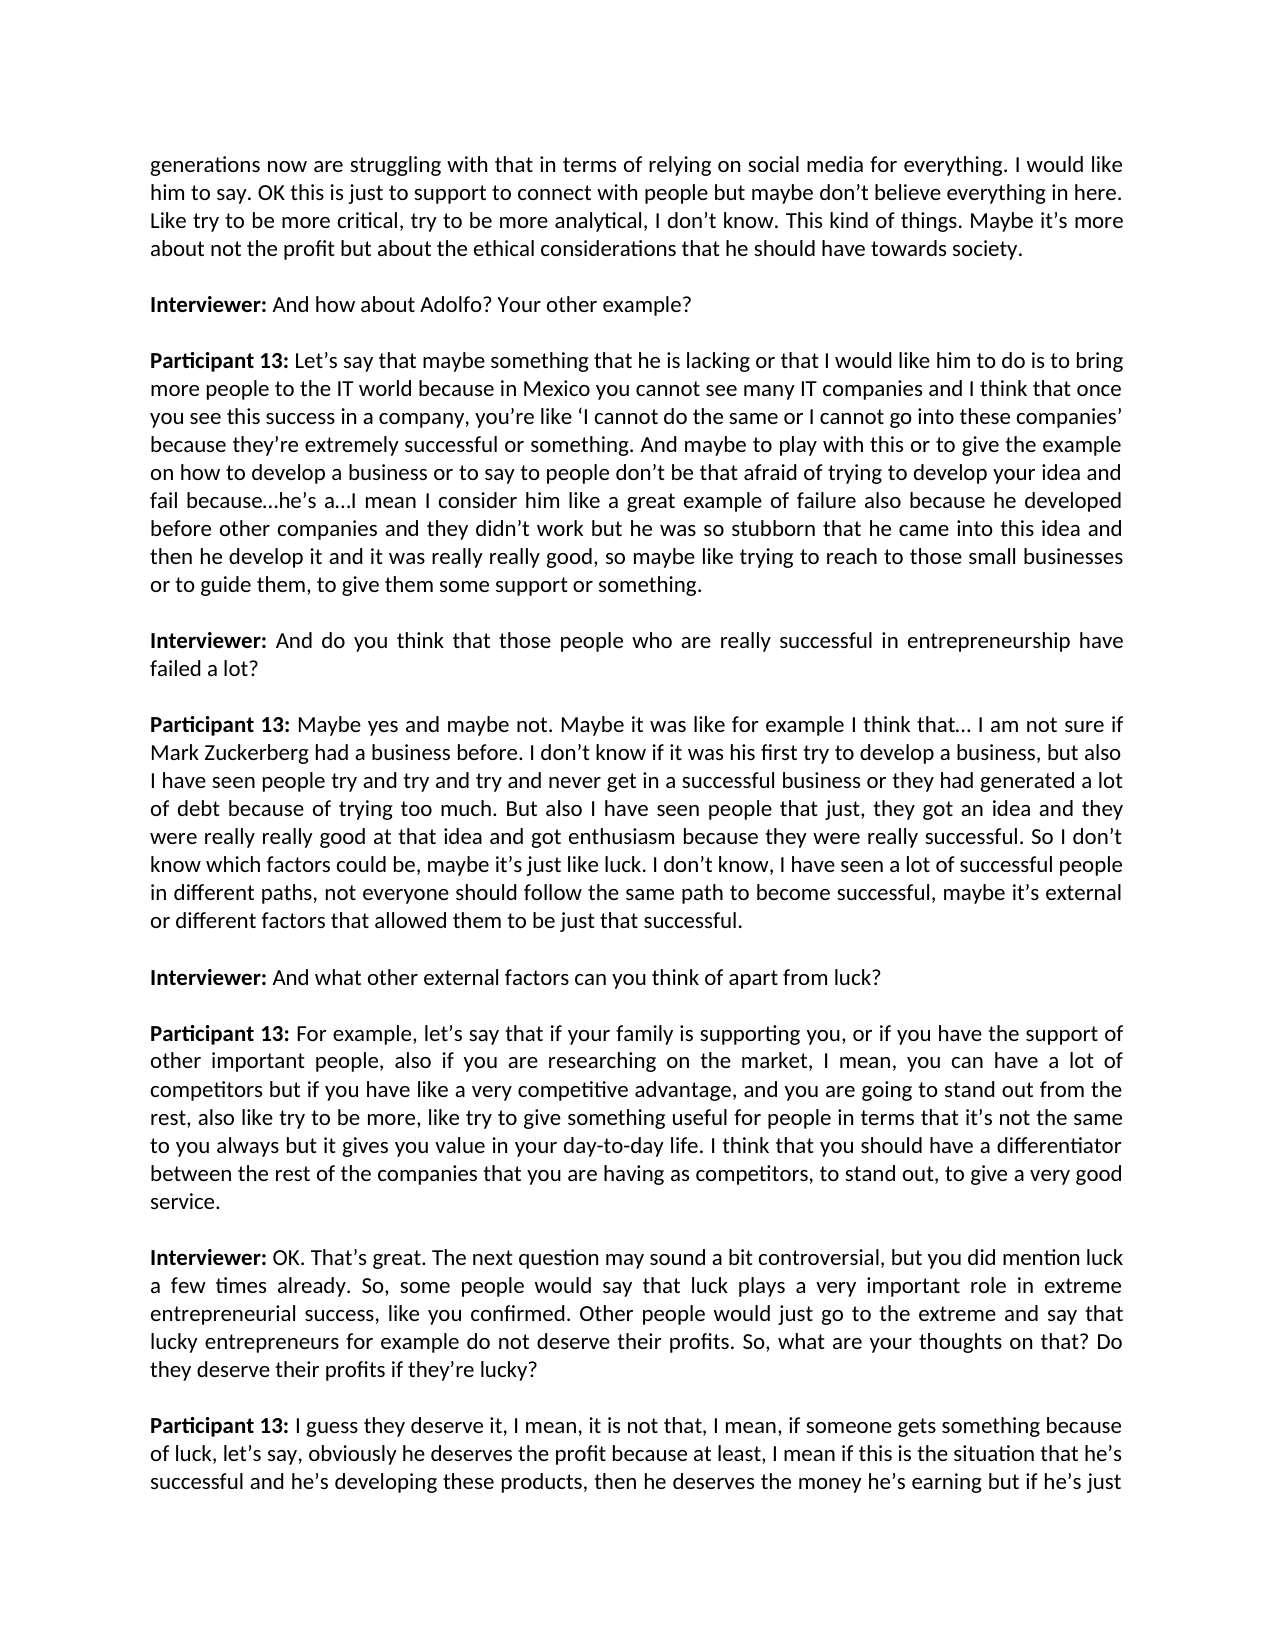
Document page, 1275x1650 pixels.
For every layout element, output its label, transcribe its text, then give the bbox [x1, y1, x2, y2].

text Interviewer: OK. That’s great. The next question may sound a bit controversial, but you did mention luck a few times already. So, some people would say that luck plays a very important role in extreme entrepreneurial success, like you confirmed. Other people would just go to the extreme and say that lucky entrepreneurs for example do not deserve their profits. So, what are your thoughts on that? Do they deserve their profits if they’re lucky? [150, 1243, 1125, 1383]
text Participant 13: Maybe yes and maybe not. Maybe it was like for example I think that… I am not sure if Mark Zuckerberg had a business before. I don’t know if it was his first try to develop a business, but also I have seen people try and try and try and never get in a successful business or they had generated a lot of debt because of trying too much. But also I have seen people that just, they got an idea and they were really really good at that idea and got enthusiasm because they were really successful. So I don’t know which factors could be, maybe it’s just like luck. I don’t know, I have seen a lot of successful people in different paths, not everyone should follow the same path to become successful, maybe it’s external or different factors that allowed them to be just that successful. [150, 710, 1125, 934]
text Interviewer: And how about Adolfo? Your other example? [150, 290, 1125, 318]
text Interviewer: And do you think that those people who are really successful in entrepreneurship have failed a lot? [150, 626, 1125, 682]
text Interviewer: And what other external factors can you think of apart from luck? [150, 963, 1125, 991]
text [150, 150, 1125, 262]
text Participant 13: Let’s say that maybe something that he is lacking or that I would like him to do is to bring more people to the IT world because in Mexico you cannot see many IT companies and I think that once you see this success in a company, you’re like ‘I cannot do the same or I cannot go into these companies’ because they’re extremely successful or something. And maybe to play with this or to give the example on how to develop a business or to say to people don’t be that afraid of trying to develop your idea and fail because…he’s a…I mean I consider him like a great example of failure also because he developed before other companies and they didn’t work but he was so stubborn that he came into this idea and then he develop it and it was really really good, so maybe like trying to reach to those small businesses or to guide them, to give them some support or something. [150, 346, 1125, 598]
text Participant 13: For example, let’s say that if your family is supporting you, or if you have the support of other important people, also if you are researching on the market, I mean, you can have a lot of competitors but if you have like a very competitive advantage, and you are going to stand out from the rest, also like try to be more, like try to give something useful for people in terms that it’s not the same to you always but it gives you value in your day-to-day life. I think that you should have a differentiator between the rest of the companies that you are having as competitors, to stand out, to give a very good service. [150, 1019, 1125, 1215]
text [150, 1411, 1125, 1495]
